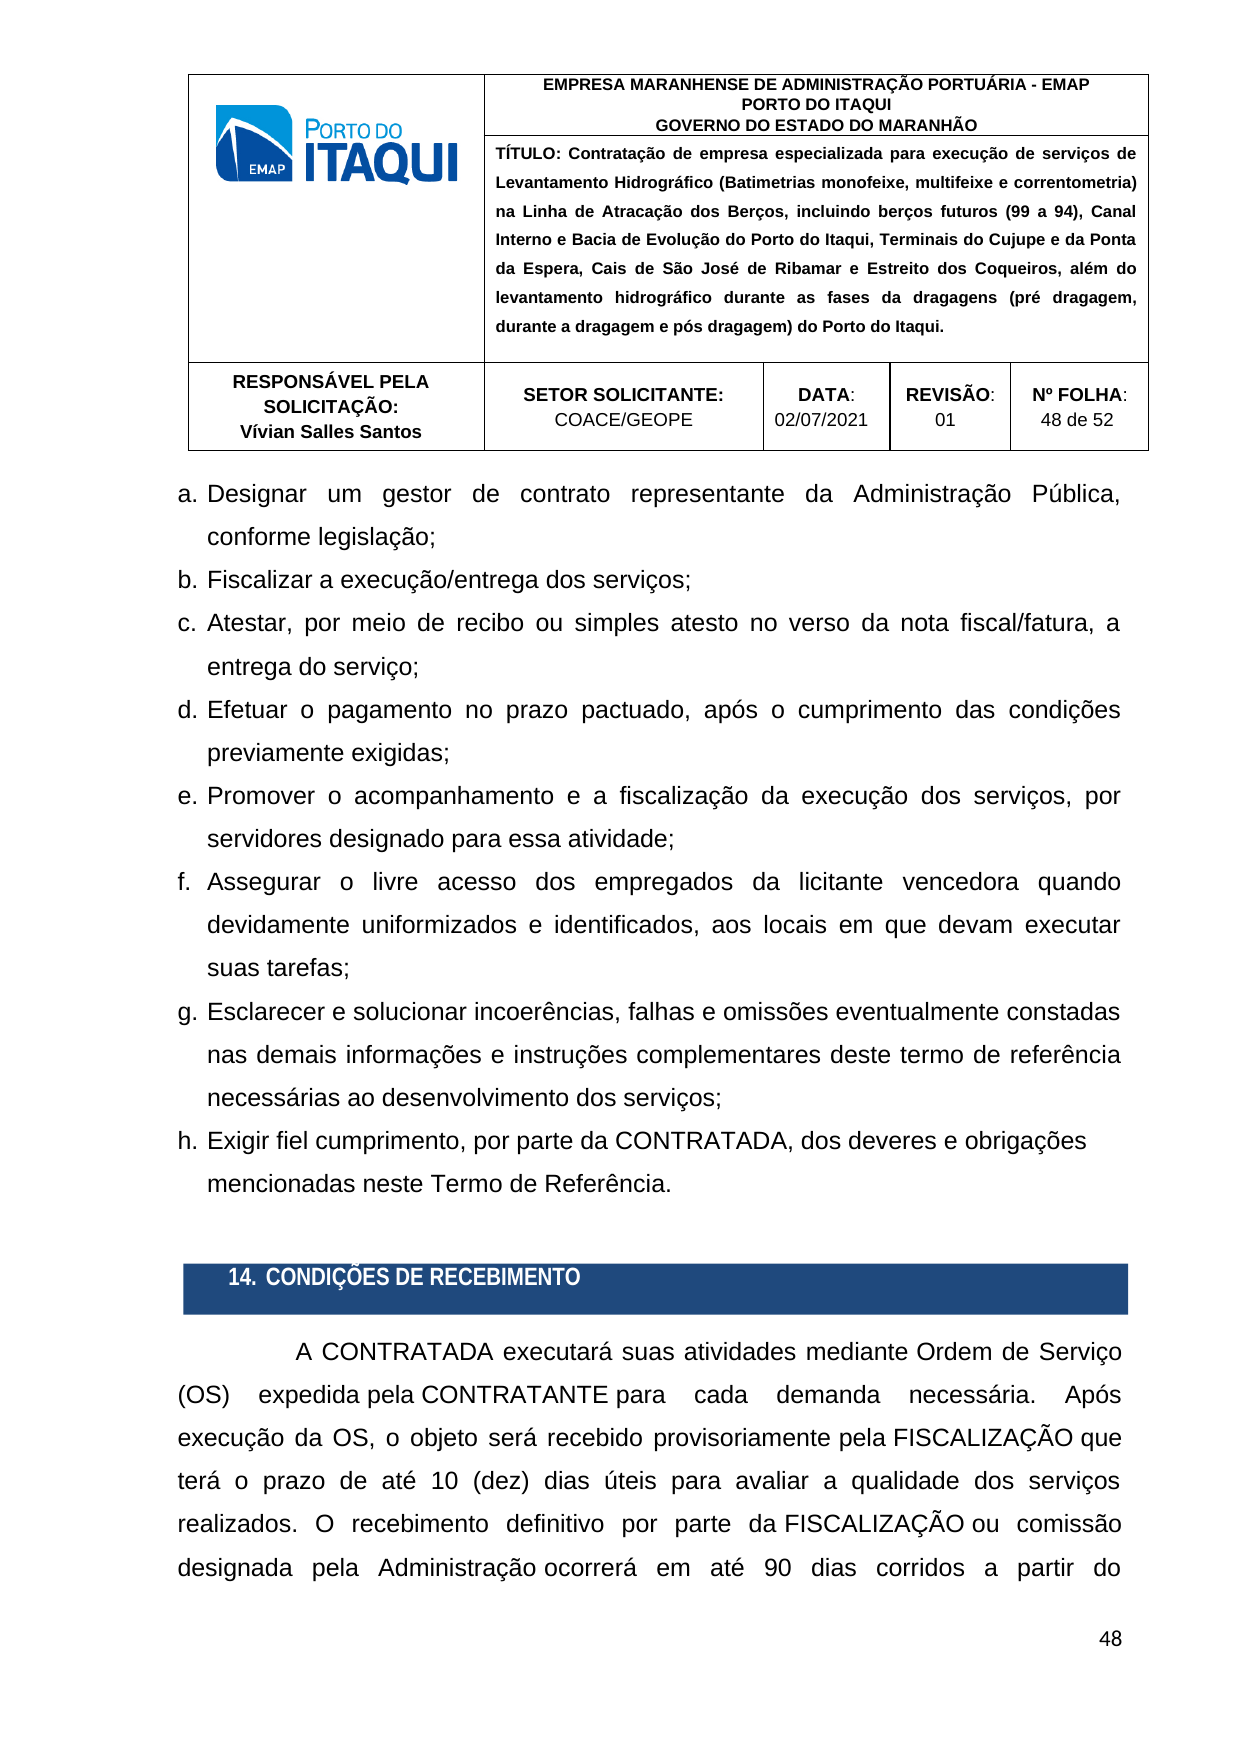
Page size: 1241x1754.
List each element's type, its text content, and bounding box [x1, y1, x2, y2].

list Promover o acompanhamento e a fiscalização da execução dos serviços, por servidores designado para essa atividade; [177, 781, 1122, 853]
list Esclarecer e solucionar incoerências, falhas e omissões eventualmente constadas nas demais informações e instruções complementares deste termo de referência necessárias ao desenvolvimento dos serviços; [177, 997, 1122, 1112]
list Assegurar o livre acesso dos empregados da licitante vencedora quando devidamente uniformizados e identificados, aos locais em que devam executar suas tarefas; [177, 867, 1122, 982]
list Atestar, por meio de recibo ou simples atesto no verso da nota fiscal/fatura, a entrega do serviço; [177, 608, 1122, 680]
picture [208, 94, 465, 190]
list Efetuar o pagamento no prazo pactuado, após o cumprimento das condições previamente exigidas; [177, 695, 1122, 767]
list Exigir fiel cumprimento, por parte da CONTRATADA, dos deveres e obrigações mencionadas neste Termo de Referência. [177, 1126, 1122, 1198]
list Designar um gestor de contrato representante da Administração Pública, conforme legislação; [177, 479, 1122, 551]
list Fiscalizar a execução/entrega dos serviços; [177, 565, 1122, 594]
